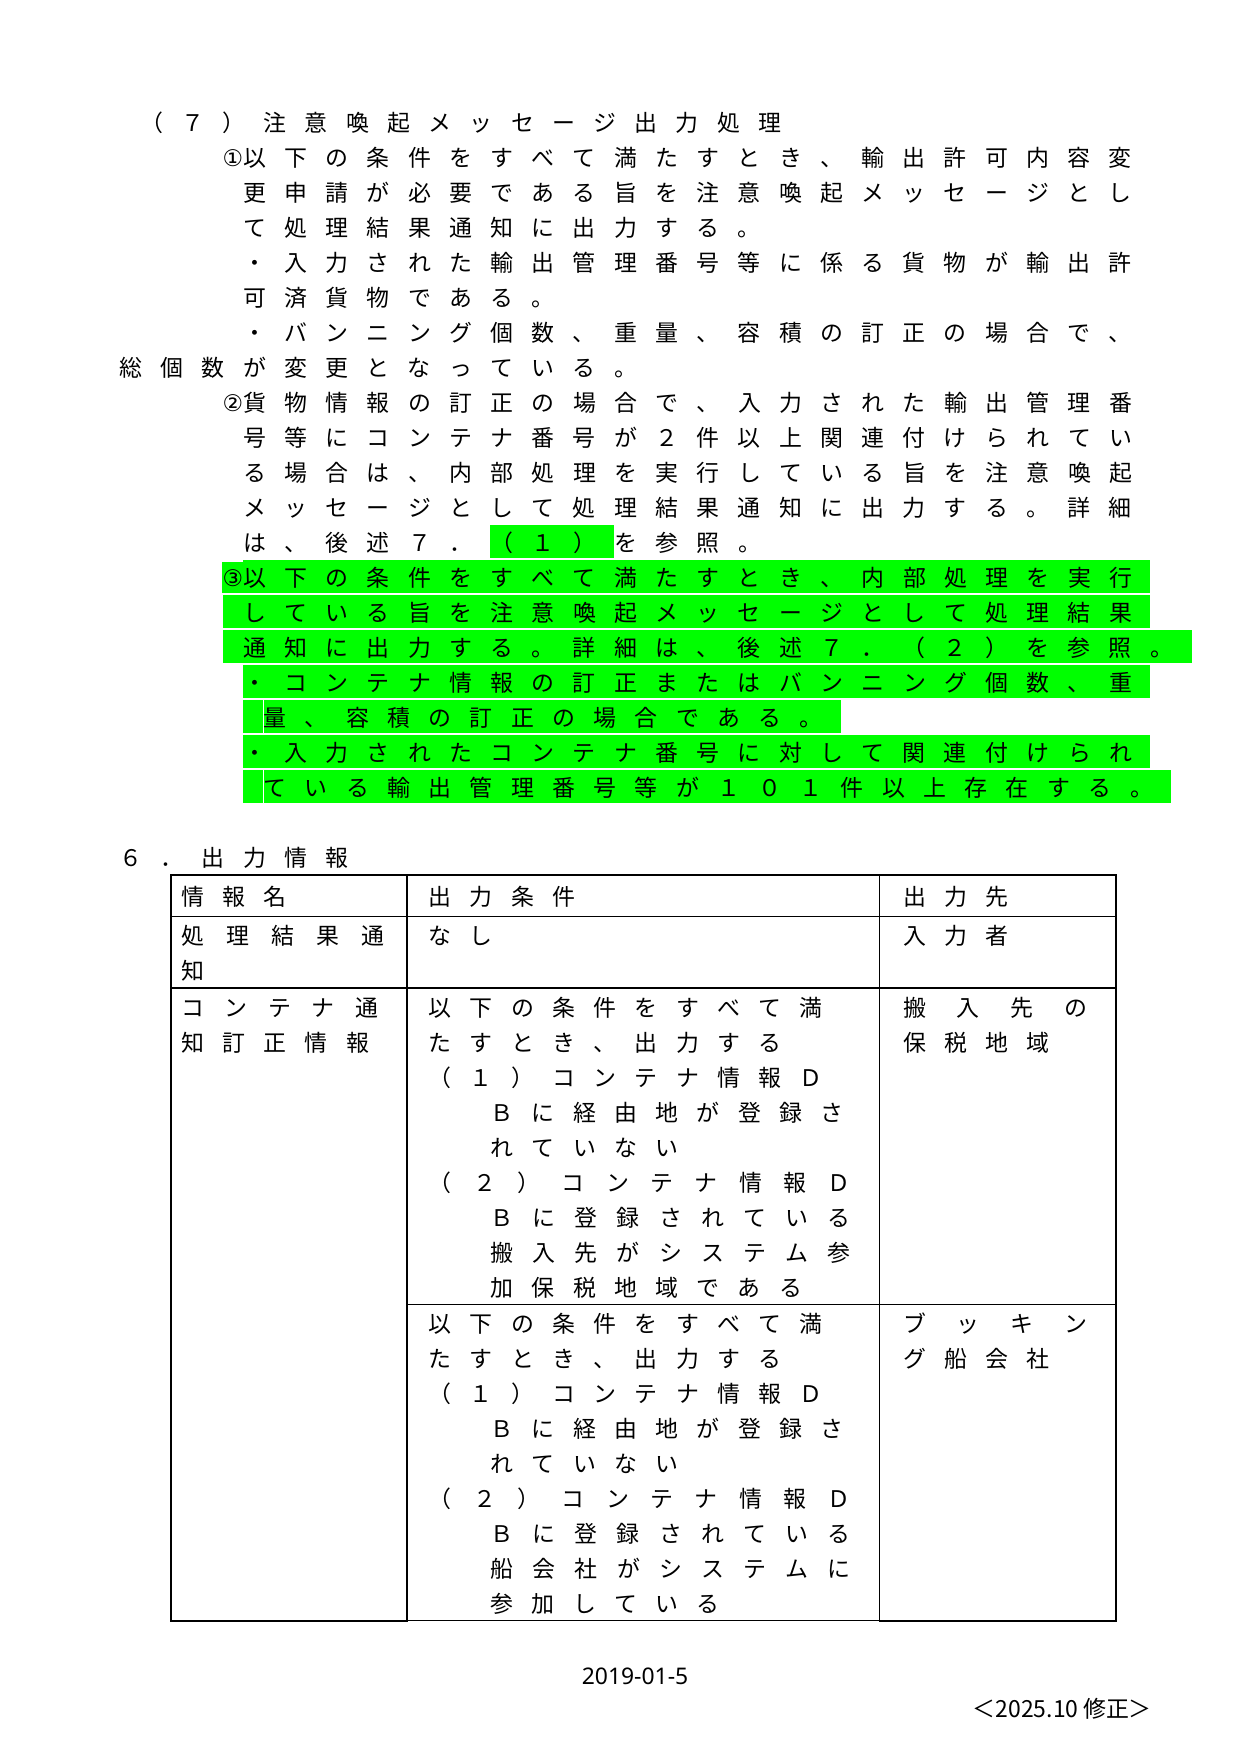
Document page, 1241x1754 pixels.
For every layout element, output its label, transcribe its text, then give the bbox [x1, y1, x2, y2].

table_cell ブッキング船会社 [880, 1305, 1115, 1620]
table_header 情報名 [172, 876, 406, 916]
text ②貨物情報の訂正の場合で、入力された輸出管理番号等にコンテナ番号が２件以上関連付けられている場合は、内部処理を実行している旨を注意喚起メッセージとして処理結果通知に出力する。詳細は、後述７．（１）を参照。 [202, 384, 1150, 559]
text ・コンテナ情報の訂正またはバンニング個数、重量、容積の訂正の場合である。 [223, 664, 1150, 734]
table_header 出力先 [880, 876, 1115, 916]
table_cell 搬入先の保税地域 [880, 989, 1115, 1304]
text ①以下の条件をすべて満たすとき、輸出許可内容変更申請が必要である旨を注意喚起メッセージとして処理結果通知に出力する。 [202, 139, 1150, 244]
table_cell 以下の条件をすべて満たすとき、出力する （１）コンテナ情報ＤＢに経由地が登録されていない （２）コンテナ情報ＤＢに登録されている船会社がシステムに参加している [408, 1305, 879, 1620]
table_cell 入力者 [880, 917, 1115, 987]
text ・入力されたコンテナ番号に対して関連付けられている輸出管理番号等が１０１件以上存在する。 [223, 734, 1150, 804]
text ③以下の条件をすべて満たすとき、内部処理を実行している旨を注意喚起メッセージとして処理結果通知に出力する。詳細は、後述７．（２）を参照。 [202, 559, 1150, 664]
table_cell 以下の条件をすべて満たすとき、出力する （１）コンテナ情報ＤＢに経由地が登録されていない （２）コンテナ情報ＤＢに登録されている搬入先がシステム参加保税地域である [408, 989, 879, 1304]
text ６．出力情報 [119, 839, 1150, 874]
text ・入力された輸出管理番号等に係る貨物が輸出許可済貨物である。 [223, 244, 1150, 314]
text ・バンニング個数、重量、容積の訂正の場合で、総個数が変更となっている。 [119, 314, 1150, 384]
table_cell コンテナ通知訂正情報 [172, 989, 406, 1620]
table_cell なし [408, 917, 879, 987]
text （７）注意喚起メッセージ出力処理 [119, 104, 1150, 139]
table_cell 処理結果通知 [172, 917, 406, 987]
table_header 出力条件 [408, 876, 879, 916]
